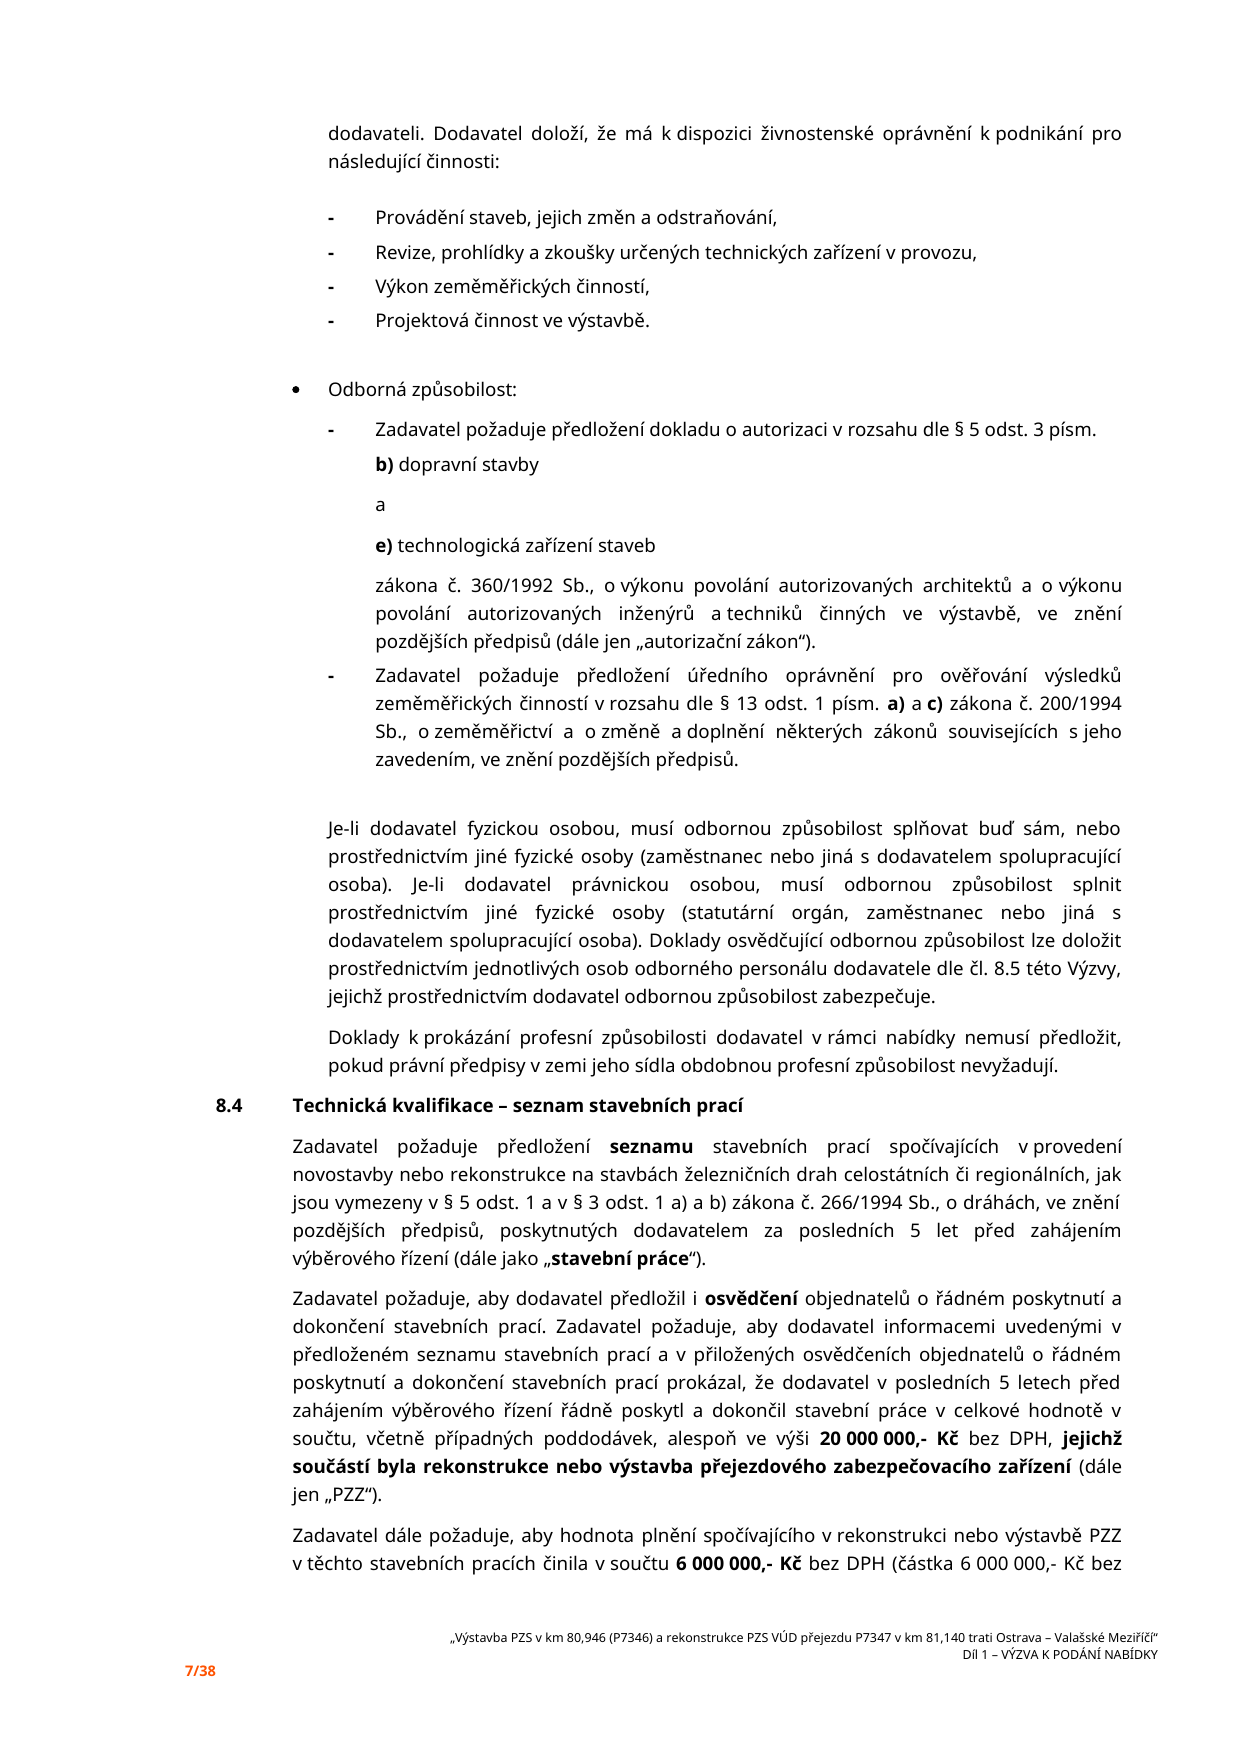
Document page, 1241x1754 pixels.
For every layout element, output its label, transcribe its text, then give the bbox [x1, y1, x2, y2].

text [292, 1522, 1122, 1576]
text Technická kvalifikace – seznam stavebních prací [216, 1092, 1122, 1118]
text Provádění staveb, jejich změn a odstraňování, [328, 205, 1122, 230]
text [292, 121, 1122, 174]
list b) dopravní stavby [339, 451, 1122, 476]
text Doklady k prokázání profesní způsobilosti dodavatel v rámci nabídky nemusí předložit, pokud právní předpisy v zemi jeho sídla obdobnou profesní způsobilost nevyžadují. [328, 1024, 1122, 1077]
list a [339, 491, 1122, 517]
text Zadavatel požaduje předložení seznamu stavebních prací spočívajících v provedení novostavby nebo rekonstrukce na stavbách železničních drah celostátních či regionálních, jak jsou vymezeny v § 5 odst. 1 a v § 3 odst. 1 a) a b) zákona č. 266/1994 Sb., o dráhách, ve znění pozdějších předpisů, poskytnutých dodavatelem za posledních 5 let před zahájením výběrového řízení (dále jako „stavební práce“). [292, 1133, 1122, 1271]
list zákona č. 360/1992 Sb., o výkonu povolání autorizovaných architektů a o výkonu povolání autorizovaných inženýrů a techniků činných ve výstavbě, ve znění pozdějších předpisů (dále jen „autorizační zákon“). [375, 572, 1122, 654]
text Je-li dodavatel fyzickou osobou, musí odbornou způsobilost splňovat buď sám, nebo prostřednictvím jiné fyzické osoby (zaměstnanec nebo jiná s dodavatelem spolupracující osoba). Je-li dodavatel právnickou osobou, musí odbornou způsobilost splnit prostřednictvím jiné fyzické osoby (statutární orgán, zaměstnanec nebo jiná s dodavatelem spolupracující osoba). Doklady osvědčující odbornou způsobilost lze doložit prostřednictvím jednotlivých osob odborného personálu dodavatele dle čl. 8.5 této Výzvy, jejichž prostřednictvím dodavatel odbornou způsobilost zabezpečuje. [328, 815, 1122, 1009]
text Výkon zeměměřických činností, [328, 273, 1122, 299]
text Odborná způsobilost: [292, 376, 1122, 402]
text Zadavatel požaduje, aby dodavatel předložil i osvědčení objednatelů o řádném poskytnutí a dokončení stavebních prací. Zadavatel požaduje, aby dodavatel informacemi uvedenými v předloženém seznamu stavebních prací a v přiložených osvědčeních objednatelů o řádném poskytnutí a dokončení stavebních prací prokázal, že dodavatel v posledních 5 letech před zahájením výběrového řízení řádně poskytl a dokončil stavební práce v celkové hodnotě v součtu, včetně případných poddodávek, alespoň ve výši 20 000 000,- Kč bez DPH, jejichž součástí byla rekonstrukce nebo výstavba přejezdového zabezpečovacího zařízení (dále jen „PZZ“). [292, 1286, 1122, 1507]
text Zadavatel požaduje předložení úředního oprávnění pro ověřování výsledků zeměměřických činností v rozsahu dle § 13 odst. 1 písm. a) a c) zákona č. 200/1994 Sb., o zeměměřictví a o změně a doplnění některých zákonů souvisejících s jeho zavedením, ve znění pozdějších předpisů. [328, 663, 1122, 772]
text Zadavatel požaduje předložení dokladu o autorizaci v rozsahu dle § 5 odst. 3 písm. [328, 417, 1122, 442]
list e) technologická zařízení staveb [339, 532, 1122, 557]
text Revize, prohlídky a zkoušky určených technických zařízení v provozu, [328, 239, 1122, 264]
text Projektová činnost ve výstavbě. [328, 307, 1122, 333]
